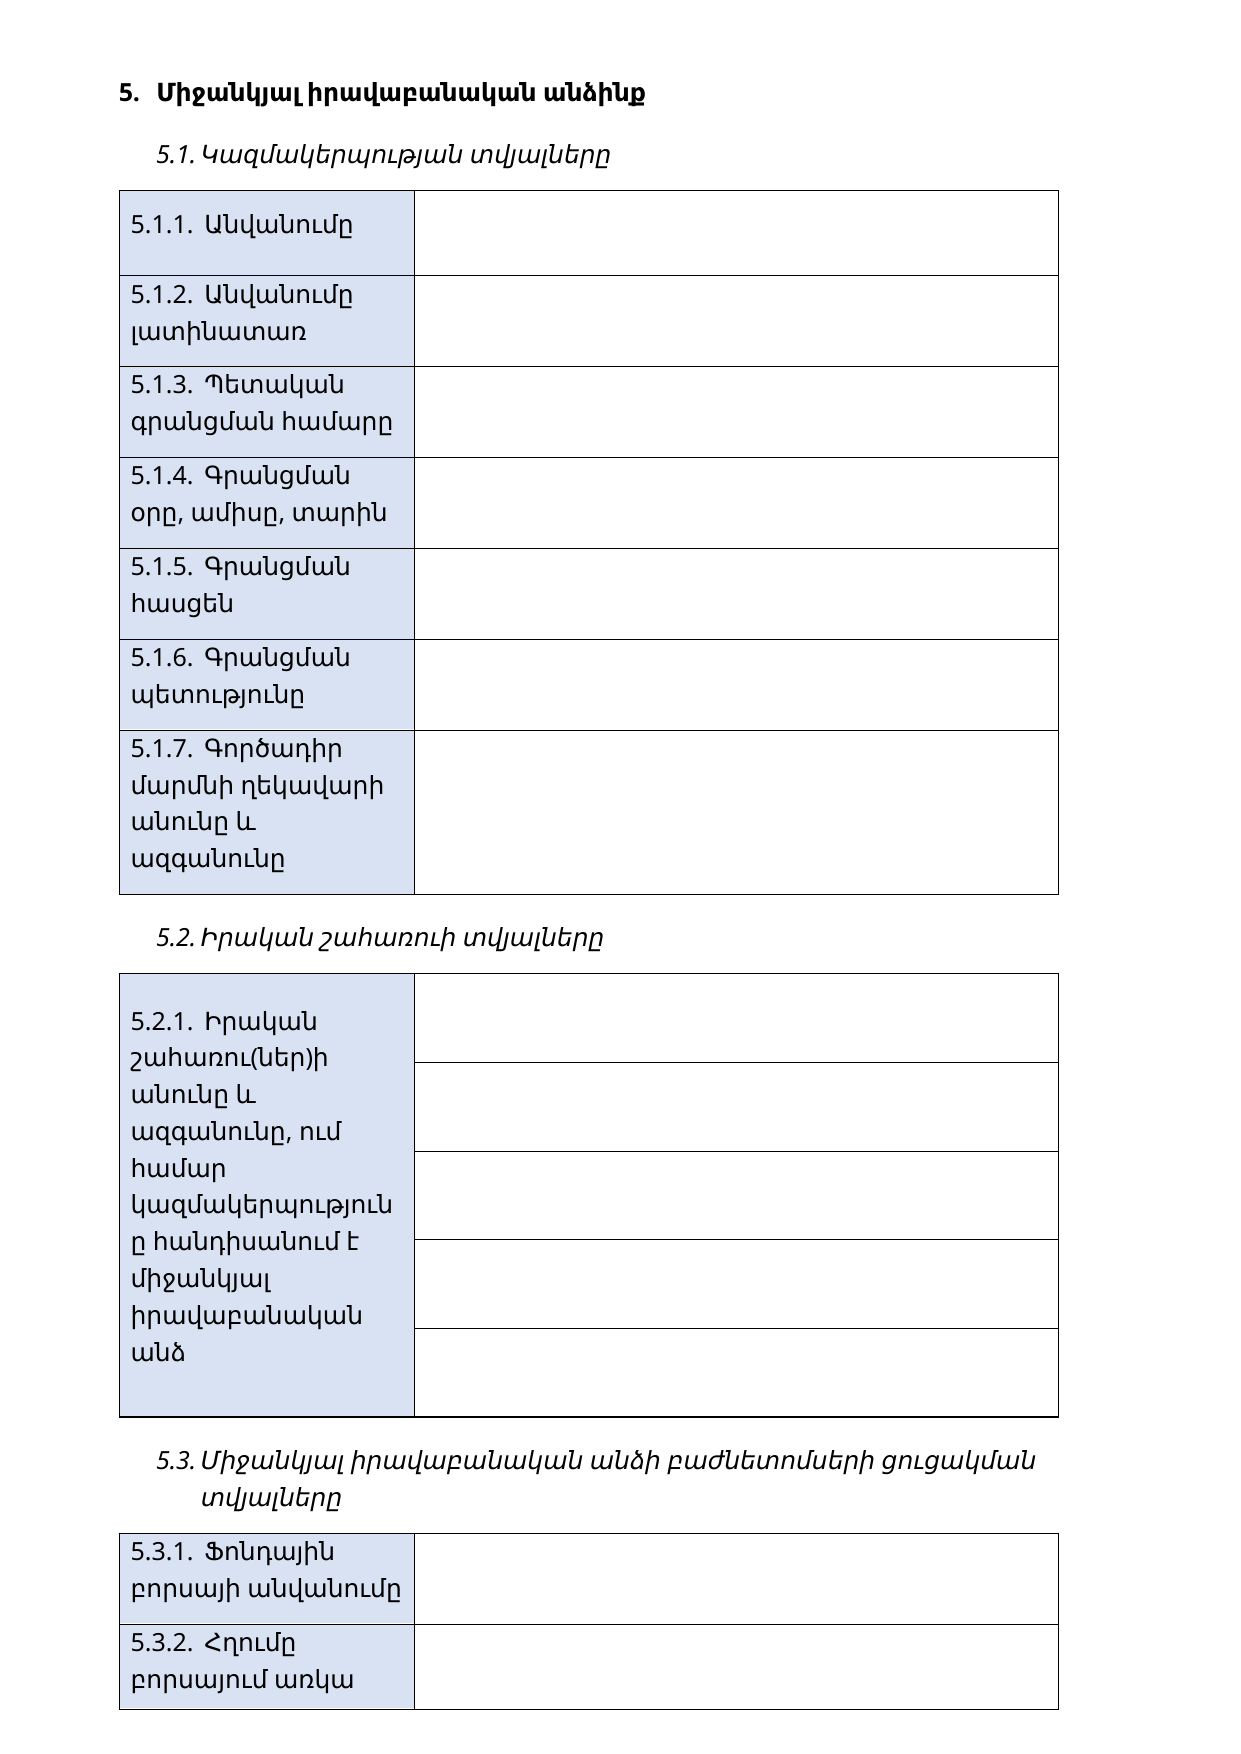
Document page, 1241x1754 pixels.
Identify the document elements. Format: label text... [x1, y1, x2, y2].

table_cell Գրանցման պետությունը [120, 640, 414, 729]
table_cell [415, 1329, 1058, 1416]
table_cell [415, 1240, 1058, 1328]
table_cell Գրանցման հասցեն [120, 549, 414, 639]
table_cell [415, 731, 1058, 894]
table_cell [415, 367, 1058, 457]
table_header [415, 1534, 1058, 1623]
list Միջանկյալ իրավաբանական անձինք [118, 75, 1171, 109]
table_cell [415, 640, 1058, 729]
table_header [415, 191, 1058, 275]
table_header [415, 974, 1058, 1062]
table_cell [415, 458, 1058, 548]
table_cell [415, 549, 1058, 639]
table_header Ֆոնդային բորսայի անվանումը [120, 1534, 414, 1623]
list Միջանկյալ իրավաբանական անձի բաժնետոմսերի ցուցակման տվյալները [156, 1442, 1171, 1513]
table_cell [415, 1625, 1058, 1708]
table_header Անվանումը [120, 191, 414, 275]
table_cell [120, 1625, 414, 1708]
table_cell [415, 276, 1058, 366]
list Իրական շահառուի տվյալները [156, 920, 1171, 954]
table_cell Գրանցման օրը, ամիսը, տարին [120, 458, 414, 548]
table_cell Անվանումը լատինատառ [120, 276, 414, 366]
table_header Իրական շահառու(ներ)ի անունը և ազգանունը, ում համար կազմակերպությունը հանդիսանում է միջանկյալ իրավաբանական անձ [120, 974, 414, 1416]
list Կազմակերպության տվյալները [156, 137, 1171, 171]
table_cell Գործադիր մարմնի ղեկավարի անունը և ազգանունը [120, 731, 414, 894]
table_cell [415, 1063, 1058, 1151]
table_cell [415, 1152, 1058, 1239]
table_cell Պետական գրանցման համարը [120, 367, 414, 457]
